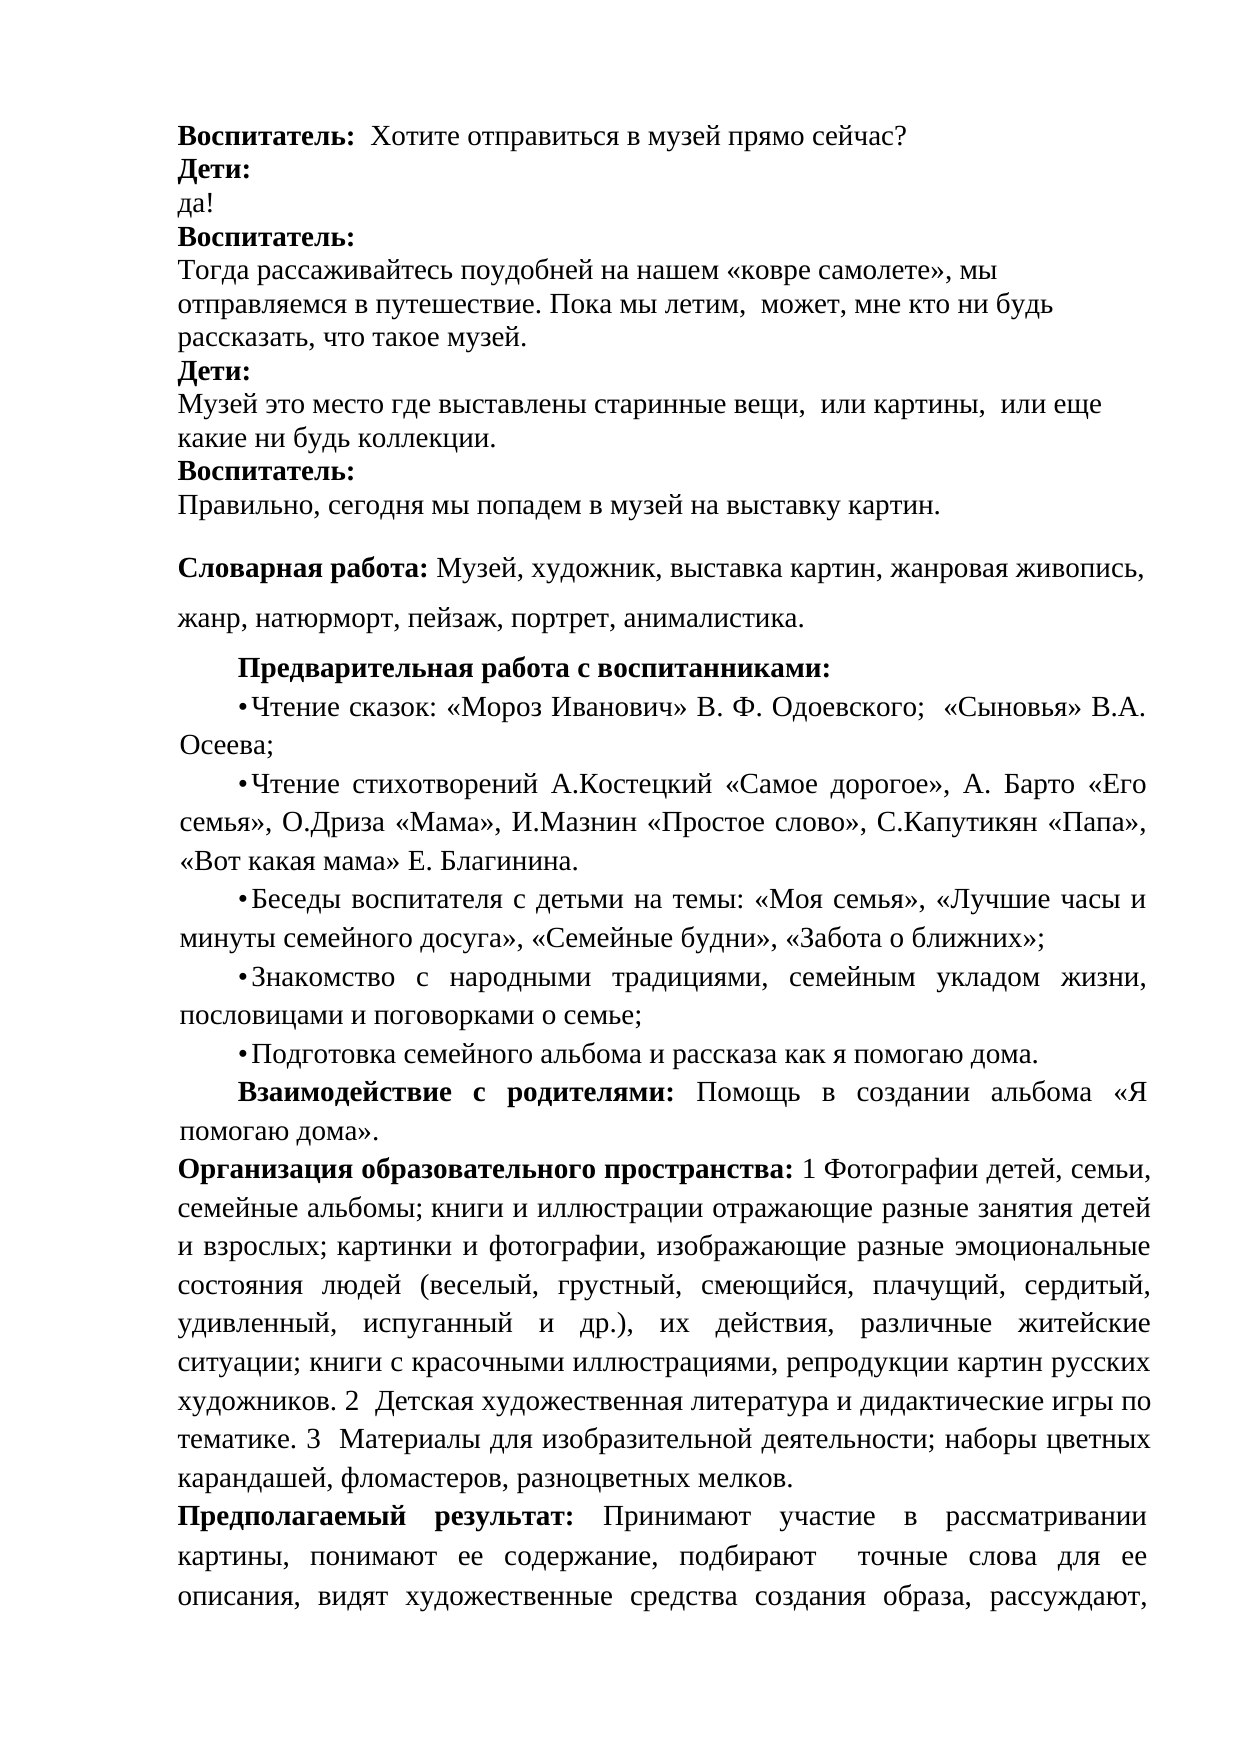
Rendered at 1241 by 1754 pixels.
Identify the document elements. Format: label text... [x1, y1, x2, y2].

text • Подготовка семейного альбома и рассказа как я помогаю дома. [179, 1036, 1147, 1069]
text Дети: [177, 353, 1152, 386]
text Воспитатель: Хотите отправиться в музей прямо сейчас? [177, 118, 1152, 152]
text Словарная работа: Музей, художник, выставка картин, жанровая живопись, жанр, натюрморт, пейзаж, портрет, анималистика. [177, 550, 1152, 634]
text • Беседы воспитателя с детьми на темы: «Моя семья», «Лучшие часы и минуты семейного досуга», «Семейные будни», «Забота о ближних»; [179, 882, 1147, 954]
text Музей это место где выставлены старинные вещи, или картины, или еще какие ни будь коллекции. [177, 386, 1152, 453]
text Правильно, сегодня мы попадем в музей на выставку картин. [177, 487, 1152, 521]
text Взаимодействие с родителями: Помощь в создании альбома «Я помогаю дома». [179, 1074, 1147, 1146]
text Предварительная работа с воспитанниками: [179, 650, 1147, 684]
text • Знакомство с народными традициями, семейным укладом жизни, пословицами и поговорками о семье; [179, 959, 1147, 1031]
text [177, 1498, 1147, 1611]
text Организация образовательного пространства: 1 Фотографии детей, семьи, семейные альбомы; книги и иллюстрации отражающие разные занятия детей и взрослых; картинки и фотографии, изображающие разные эмоциональные состояния людей (веселый, грустный, смеющийся, плачущий, сердитый, удивленный, испуганный и др.), их действия, различные житейские ситуации; книги с красочными иллюстрациями, репродукции картин русских художников. 2 Детская художественная литература и дидактические игры по тематике. 3 Материалы для изобразительной деятельности; наборы цветных карандашей, фломастеров, разноцветных мелков. [177, 1151, 1152, 1493]
text да! [177, 185, 1152, 219]
text Дети: [177, 152, 1152, 185]
text Тогда рассаживайтесь поудобней на нашем «ковре самолете», мы отправляемся в путешествие. Пока мы летим, может, мне кто ни будь рассказать, что такое музей. [177, 252, 1152, 353]
text Воспитатель: [177, 453, 1152, 487]
text Воспитатель: [177, 219, 1152, 252]
text • Чтение сказок: «Мороз Иванович» В. Ф. Одоевского; «Сыновья» В.А. Осеева; [179, 689, 1147, 761]
text • Чтение стихотворений А.Костецкий «Самое дорогое», А. Барто «Его семья», О.Дриза «Мама», И.Мазнин «Простое слово», С.Капутикян «Папа», «Вот какая мама» Е. Благинина. [179, 766, 1147, 877]
